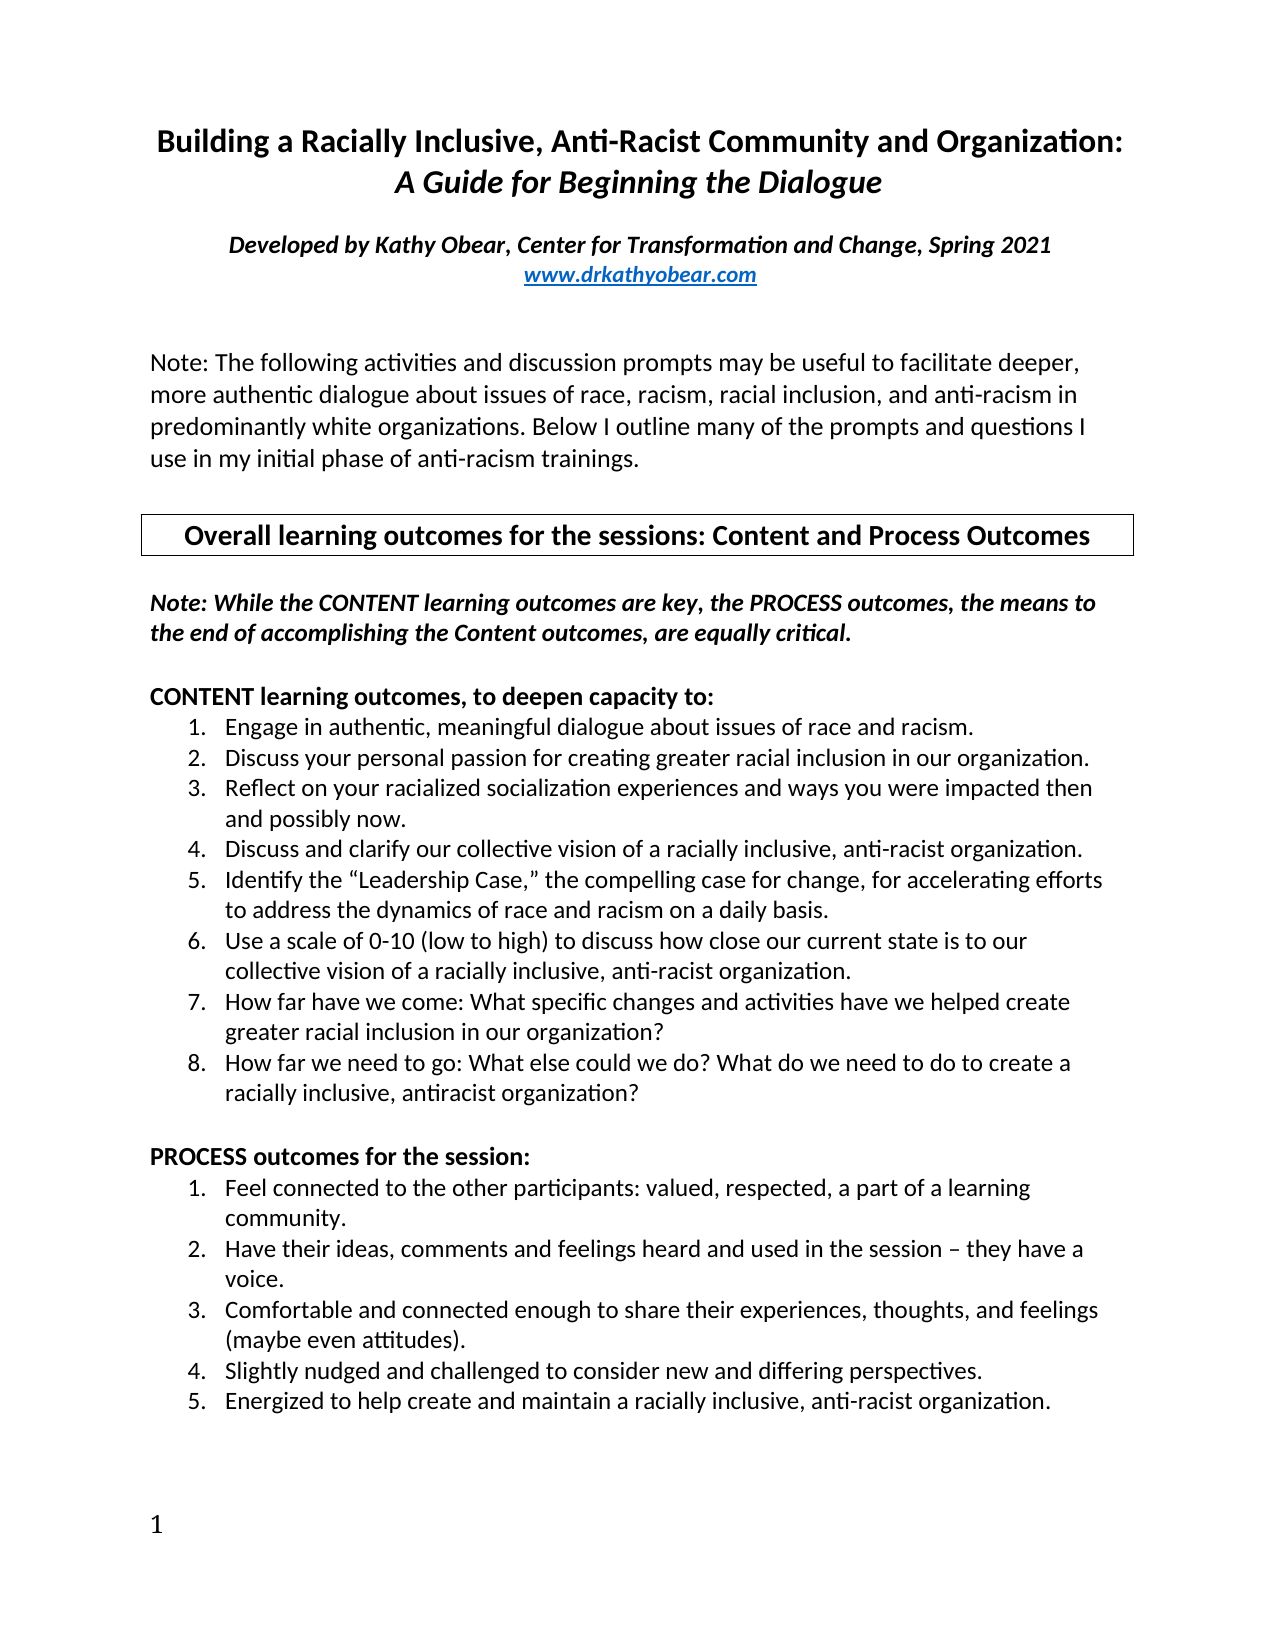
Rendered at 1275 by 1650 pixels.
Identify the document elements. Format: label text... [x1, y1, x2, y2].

list Slightly nudged and challenged to consider new and differing perspectives. [187, 1355, 1125, 1385]
list Engage in authentic, meaningful dialogue about issues of race and racism. [187, 711, 1125, 742]
list Reflect on your racialized socialization experiences and ways you were impacted then and possibly now. [187, 772, 1125, 833]
list Identify the “Leadership Case,” the compelling case for change, for accelerating efforts to address the dynamics of race and racism on a daily basis. [187, 864, 1125, 925]
list Energized to help create and maintain a racially inclusive, anti-racist organization. [187, 1385, 1125, 1416]
text Overall learning outcomes for the sessions: Content and Process Outcomes [142, 515, 1133, 555]
text PROCESS outcomes for the session: [150, 1140, 1125, 1172]
list Use a scale of 0-10 (low to high) to discuss how close our current state is to our collective vision of a racially inclusive, anti-racist organization. [187, 925, 1125, 986]
text Building a Racially Inclusive, Anti-Racist Community and Organization: A Guide for Beginning the Dialogue [150, 120, 1131, 201]
text www.drkathyobear.com [150, 260, 1131, 288]
text Developed by Kathy Obear, Center for Transformation and Change, Spring 2021 [150, 229, 1131, 260]
list Discuss your personal passion for creating greater racial inclusion in our organization. [187, 742, 1125, 772]
list Have their ideas, comments and feelings heard and used in the session – they have a voice. [187, 1233, 1125, 1294]
text Note: While the CONTENT learning outcomes are key, the PROCESS outcomes, the means to the end of accomplishing the Content outcomes, are equally critical. [150, 587, 1125, 648]
list Discuss and clarify our collective vision of a racially inclusive, anti-racist organization. [187, 833, 1125, 864]
text Note: The following activities and discussion prompts may be useful to facilitate deeper, more authentic dialogue about issues of race, racism, racial inclusion, and anti-racism in predominantly white organizations. Below I outline many of the prompts and questions I use in my initial phase of anti-racism trainings. [150, 347, 1125, 474]
list How far have we come: What specific changes and activities have we helped create greater racial inclusion in our organization? [187, 986, 1125, 1047]
list Feel connected to the other participants: valued, respected, a part of a learning community. [187, 1172, 1125, 1233]
list How far we need to go: What else could we do? What do we need to do to create a racially inclusive, antiracist organization? [187, 1047, 1125, 1108]
list Comfortable and connected enough to share their experiences, thoughts, and feelings (maybe even attitudes). [187, 1294, 1125, 1355]
text CONTENT learning outcomes, to deepen capacity to: [150, 679, 1125, 711]
